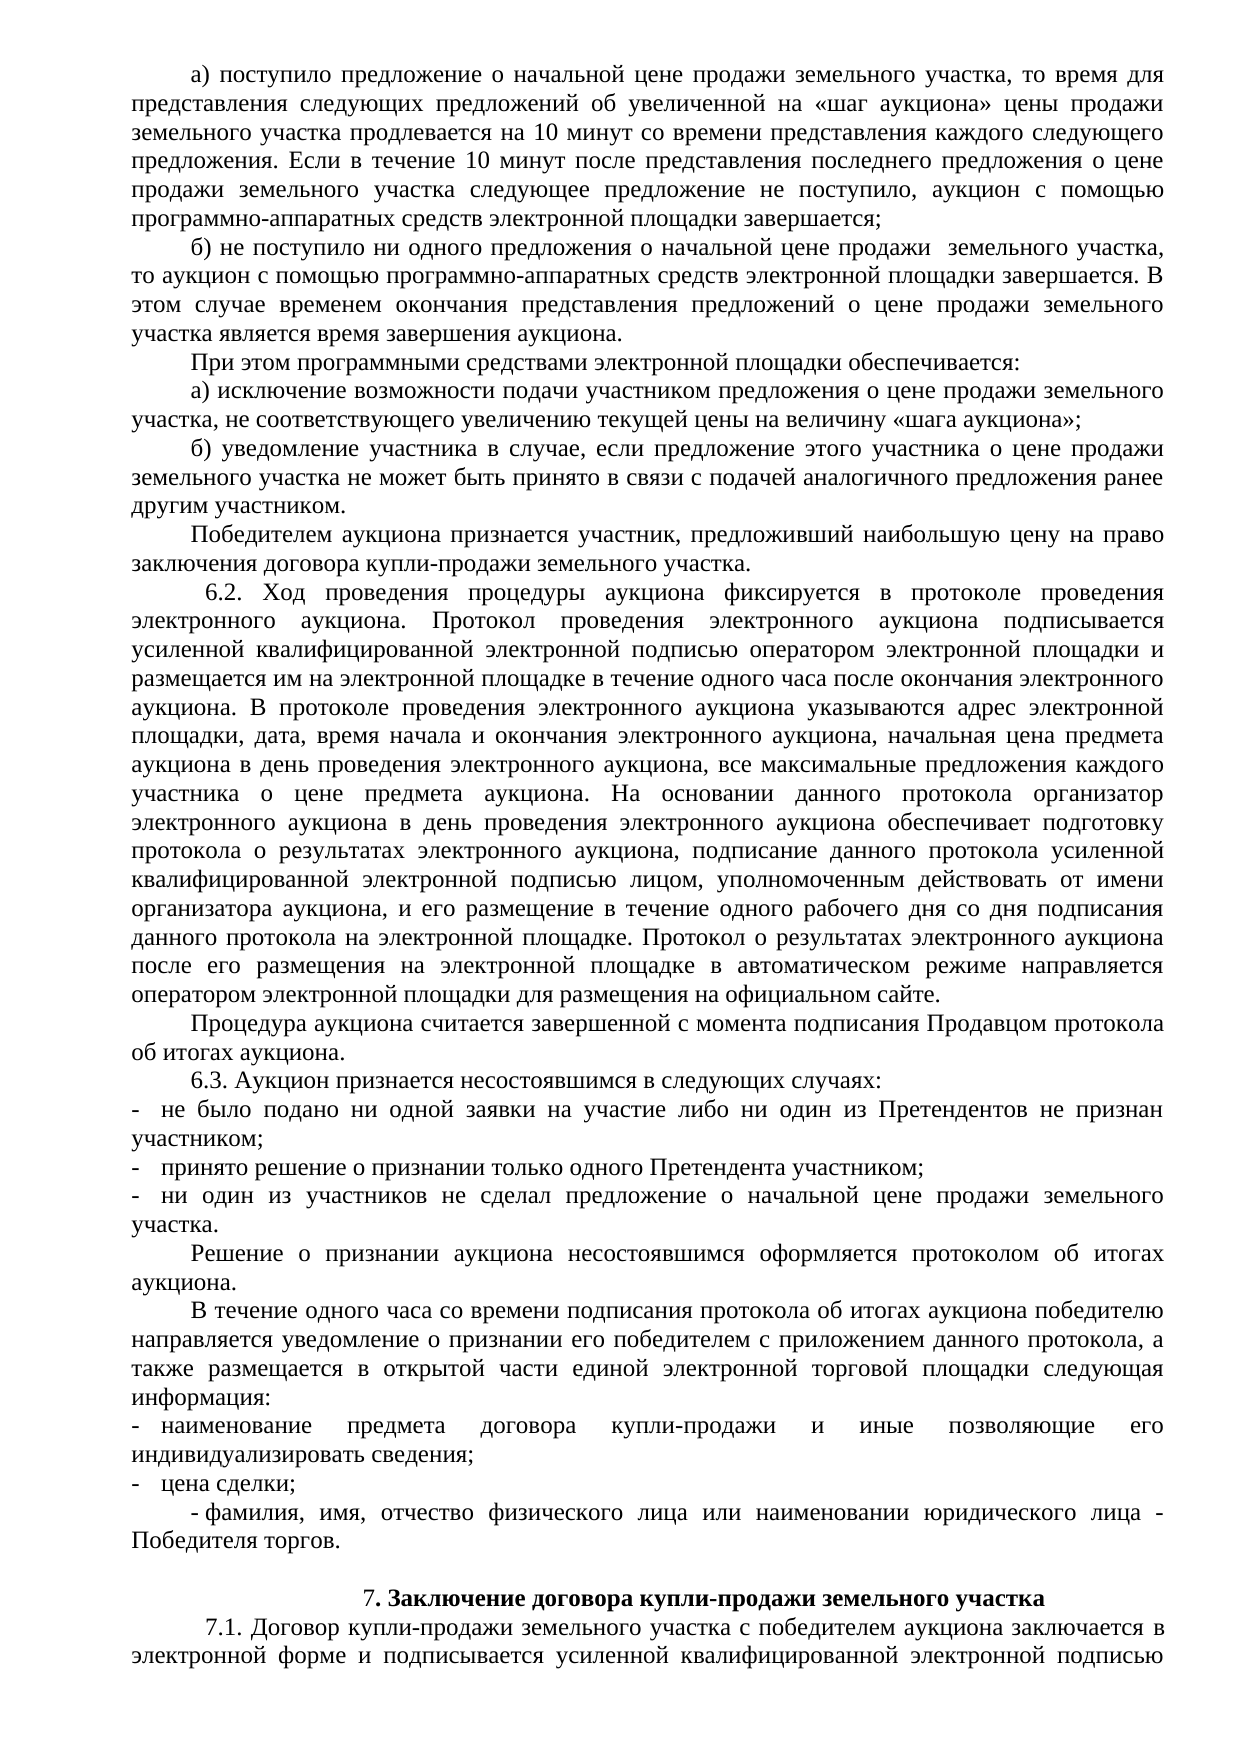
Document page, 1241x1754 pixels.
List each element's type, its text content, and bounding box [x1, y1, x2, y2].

text В течение одного часа со времени подписания протокола об итогах аукциона победителю направляется уведомление о признании его победителем с приложением данного протокола, а также размещается в открытой части единой электронной торговой площадки следующая информация: [131, 1295, 1165, 1410]
text При этом программными средствами электронной площадки обеспечивается: [131, 347, 1165, 375]
text Процедура аукциона считается завершенной с момента подписания Продавцом протокола об итогах аукциона. [131, 1008, 1165, 1065]
list принято решение о признании только одного Претендента участником; [131, 1152, 1165, 1180]
text а) поступило предложение о начальной цене продажи земельного участка, то время для представления следующих предложений об увеличенной на «шаг аукциона» цены продажи земельного участка продлевается на 10 минут со времени представления каждого следующего предложения. Если в течение 10 минут после представления последнего предложения о цене продажи земельного участка следующее предложение не поступило, аукцион с помощью программно-аппаратных средств электронной площадки завершается; [131, 59, 1165, 232]
text б) уведомление участника в случае, если предложение этого участника о цене продажи земельного участка не может быть принято в связи с подачей аналогичного предложения ранее другим участником. [131, 433, 1165, 519]
list не было подано ни одной заявки на участие либо ни один из Претендентов не признан участником; [131, 1094, 1165, 1152]
text Решение о признании аукциона несостоявшимся оформляется протоколом об итогах аукциона. [131, 1238, 1165, 1295]
text 7. Заключение договора купли-продажи земельного участка [131, 1583, 1165, 1612]
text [131, 1612, 1165, 1669]
list фамилия, имя, отчество физического лица или наименовании юридического лица - Победителя торгов. [131, 1497, 1165, 1554]
text Победителем аукциона признается участник, предложивший наибольшую цену на право заключения договора купли-продажи земельного участка. [131, 519, 1165, 577]
text 6.3. Аукцион признается несостоявшимся в следующих случаях: [131, 1065, 1165, 1094]
list ни один из участников не сделал предложение о начальной цене продажи земельного участка. [131, 1180, 1165, 1238]
text а) исключение возможности подачи участником предложения о цене продажи земельного участка, не соответствующего увеличению текущей цены на величину «шага аукциона»; [131, 375, 1165, 433]
list наименование предмета договора купли-продажи и иные позволяющие его индивидуализировать сведения; [131, 1410, 1165, 1468]
text 6.2. Ход проведения процедуры аукциона фиксируется в протоколе проведения электронного аукциона. Протокол проведения электронного аукциона подписывается усиленной квалифицированной электронной подписью оператором электронной площадки и размещается им на электронной площадке в течение одного часа после окончания электронного аукциона. В протоколе проведения электронного аукциона указываются адрес электронной площадки, дата, время начала и окончания электронного аукциона, начальная цена предмета аукциона в день проведения электронного аукциона, все максимальные предложения каждого участника о цене предмета аукциона. На основании данного протокола организатор электронного аукциона в день проведения электронного аукциона обеспечивает подготовку протокола о результатах электронного аукциона, подписание данного протокола усиленной квалифицированной электронной подписью лицом, уполномоченным действовать от имени организатора аукциона, и его размещение в течение одного рабочего дня со дня подписания данного протокола на электронной площадке. Протокол о результатах электронного аукциона после его размещения на электронной площадке в автоматическом режиме направляется оператором электронной площадки для размещения на официальном сайте. [131, 577, 1165, 1008]
text б) не поступило ни одного предложения о начальной цене продажи земельного участка, то аукцион с помощью программно-аппаратных средств электронной площадки завершается. В этом случае временем окончания представления предложений о цене продажи земельного участка является время завершения аукциона. [131, 232, 1165, 347]
list цена сделки; [131, 1468, 1165, 1497]
